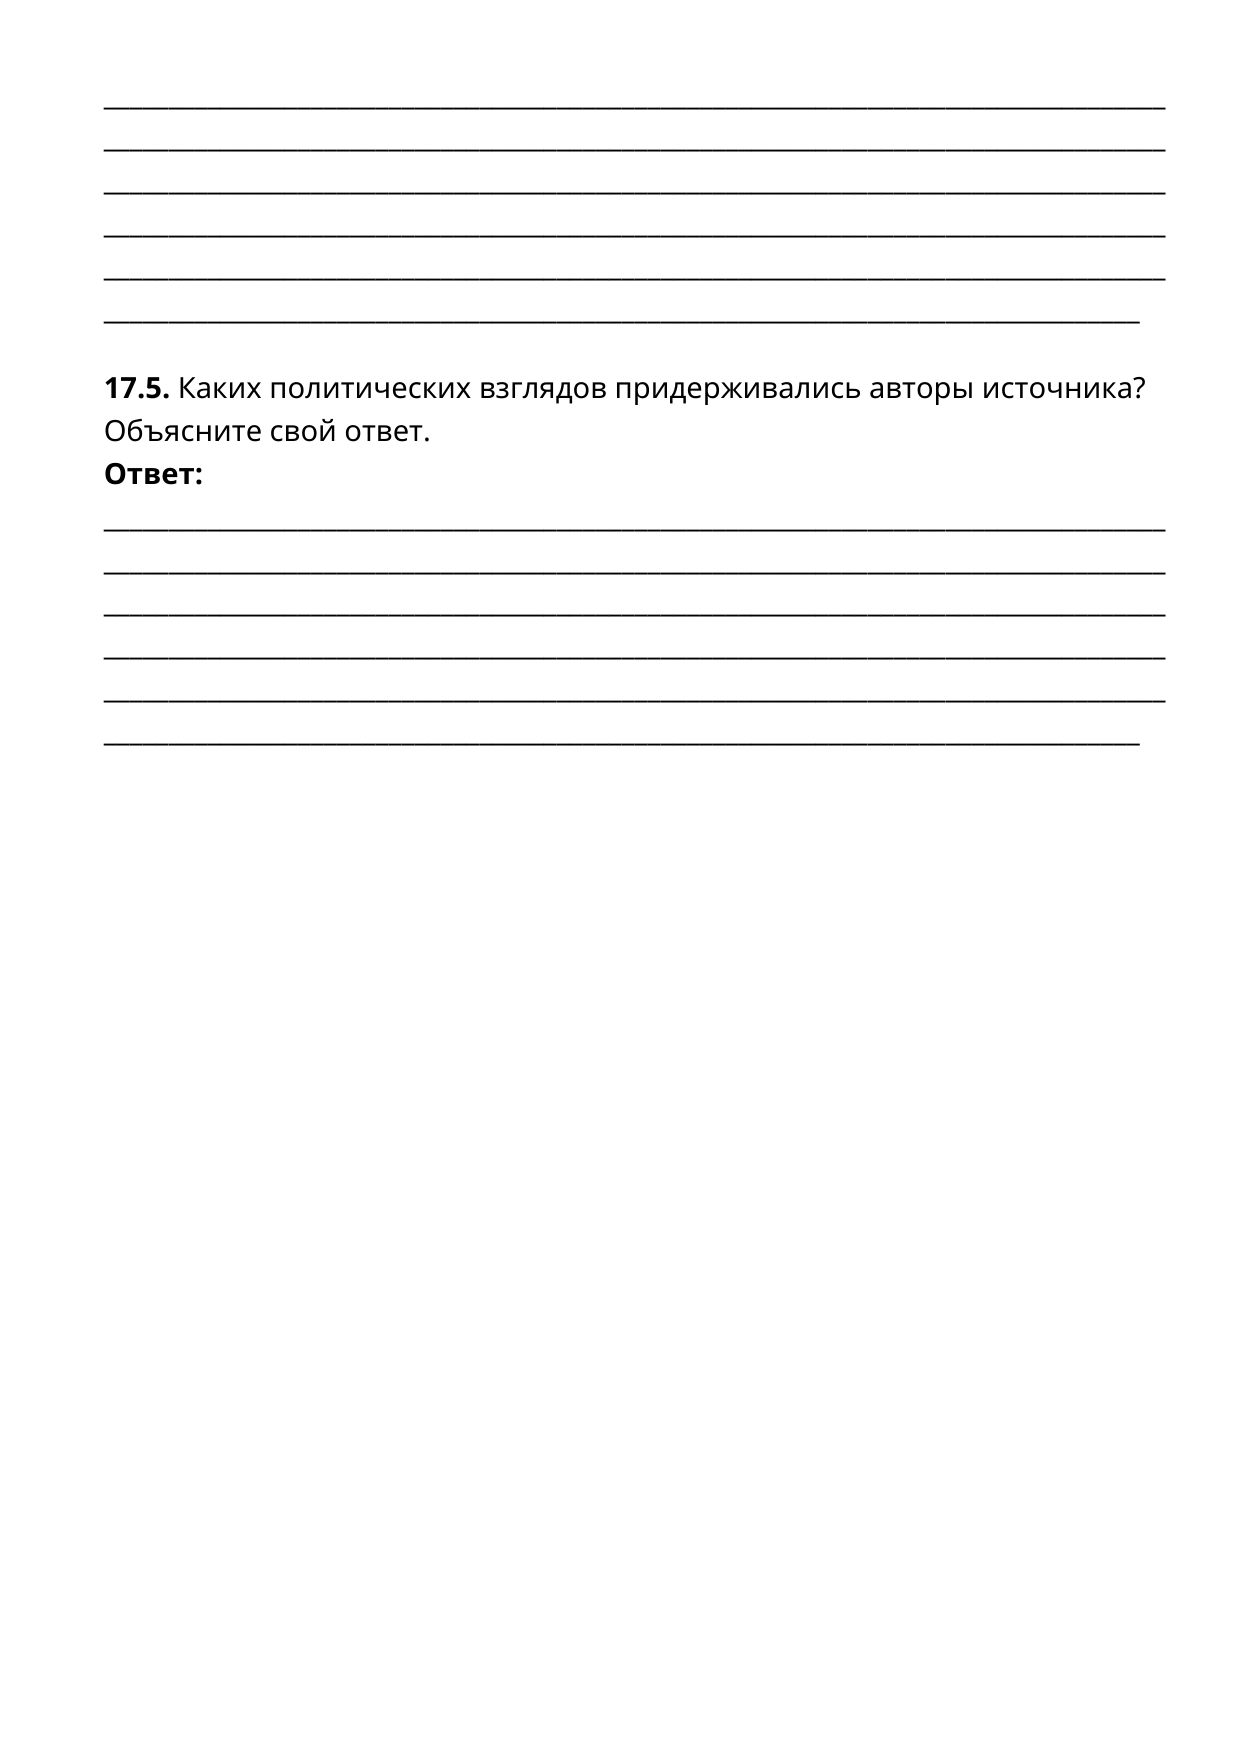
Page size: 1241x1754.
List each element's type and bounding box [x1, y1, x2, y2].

text [103, 74, 1167, 750]
